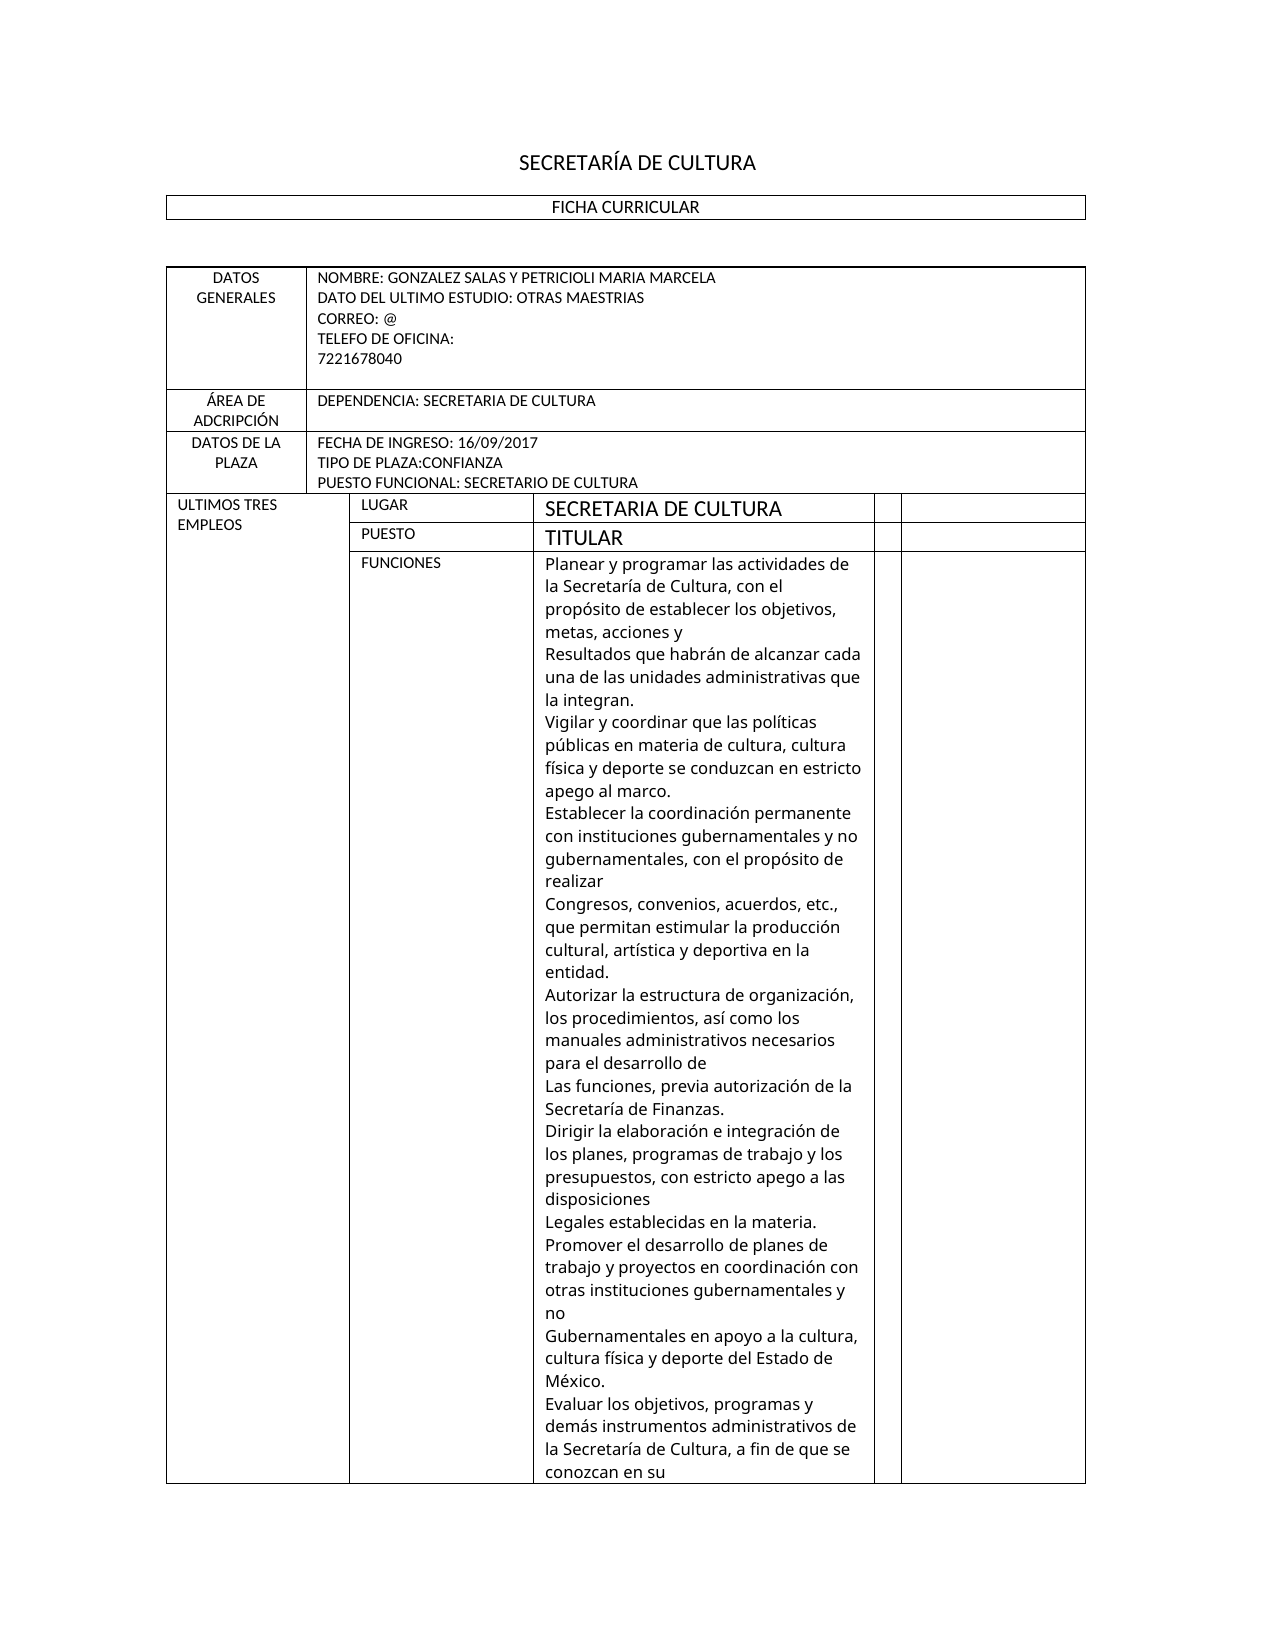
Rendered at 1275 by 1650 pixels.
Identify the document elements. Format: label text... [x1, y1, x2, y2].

table_cell FUNCIONES [350, 552, 533, 1483]
table_cell [875, 552, 901, 1483]
table_cell SECRETARIA DE CULTURA [534, 494, 874, 522]
table_header FICHA CURRICULAR [167, 196, 1085, 218]
table_cell FECHA DE INGRESO: 16/09/2017 TIPO DE PLAZA:CONFIANZA PUESTO FUNCIONAL: SECRETARIO DE CULTURA [307, 432, 1085, 493]
table_cell PUESTO [350, 523, 533, 551]
table_cell [902, 552, 1085, 1483]
table_cell [875, 494, 901, 522]
table_header NOMBRE: GONZALEZ SALAS Y PETRICIOLI MARIA MARCELA DATO DEL ULTIMO ESTUDIO: OTRAS MAESTRIAS CORREO: @ TELEFO DE OFICINA: 7221678040 [307, 268, 1085, 389]
table_cell LUGAR [350, 494, 533, 522]
table_cell DEPENDENCIA: SECRETARIA DE CULTURA [307, 390, 1085, 431]
table_cell ULTIMOS TRES EMPLEOS [167, 494, 349, 1483]
table_cell [902, 523, 1085, 551]
text SECRETARÍA DE CULTURA [177, 148, 1098, 176]
table_cell [875, 523, 901, 551]
table_cell DATOS DE LA PLAZA [167, 432, 306, 493]
table_cell ÁREA DE ADCRIPCIÓN [167, 390, 306, 431]
table_cell TITULAR [534, 523, 874, 551]
table_header DATOS GENERALES [167, 268, 306, 389]
table_cell [902, 494, 1085, 522]
